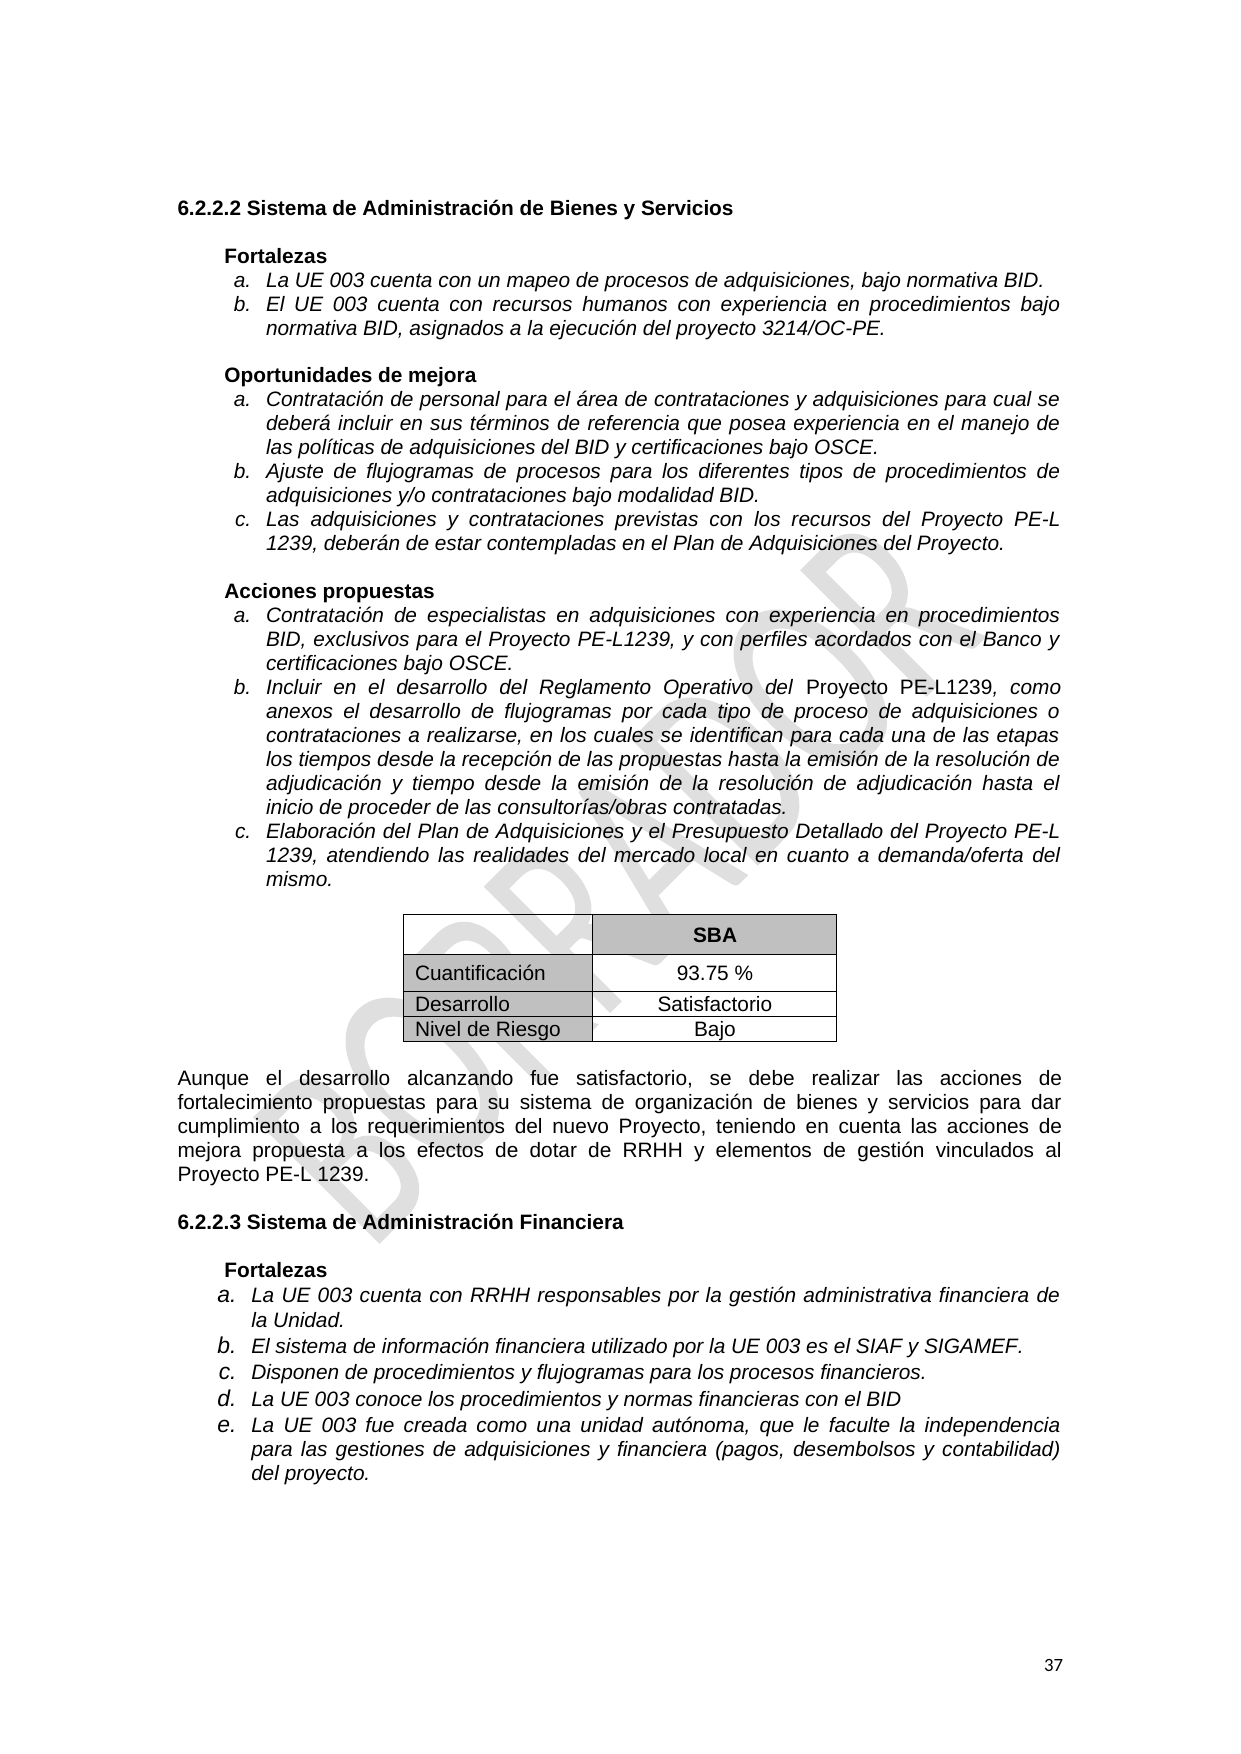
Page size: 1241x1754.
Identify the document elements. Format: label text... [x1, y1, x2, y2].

list El UE 003 cuenta con recursos humanos con experiencia en procedimientos bajo normativa BID, asignados a la ejecución del proyecto 3214/OC-PE. [251, 291, 1063, 339]
table_header SBA [593, 915, 836, 954]
list La UE 003 cuenta con un mapeo de procesos de adquisiciones, bajo normativa BID. [251, 267, 1063, 291]
table_cell Nivel de Riesgo [404, 1017, 592, 1041]
subtitle Oportunidades de mejora [224, 363, 1063, 387]
list Contratación de personal para el área de contrataciones y adquisiciones para cual se deberá incluir en sus términos de referencia que posea experiencia en el manejo de las políticas de adquisiciones del BID y certificaciones bajo OSCE. [251, 387, 1063, 459]
list Disponen de procedimientos y flujogramas para los procesos financieros. [236, 1358, 1063, 1384]
text 6.2.2.2 Sistema de Administración de Bienes y Servicios [177, 196, 1063, 219]
list Elaboración del Plan de Adquisiciones y el Presupuesto Detallado del Proyecto PE-L 1239, atendiendo las realidades del mercado local en cuanto a demanda/oferta del mismo. [251, 818, 1063, 890]
table_cell Desarrollo [404, 992, 592, 1016]
text Aunque el desarrollo alcanzando fue satisfactorio, se debe realizar las acciones de fortalecimiento propuestas para su sistema de organización de bienes y servicios para dar cumplimiento a los requerimientos del nuevo Proyecto, teniendo en cuenta las acciones de mejora propuesta a los efectos de dotar de RRHH y elementos de gestión vinculados al Proyecto PE-L 1239. [177, 1066, 1063, 1186]
table_cell Satisfactorio [593, 992, 836, 1016]
subtitle Fortalezas [224, 243, 1063, 267]
list La UE 003 cuenta con RRHH responsables por la gestión administrativa financiera de la Unidad. [236, 1281, 1063, 1332]
list Ajuste de flujogramas de procesos para los diferentes tipos de procedimientos de adquisiciones y/o contrataciones bajo modalidad BID. [251, 459, 1063, 507]
list La UE 003 conoce los procedimientos y normas financieras con el BID [236, 1384, 1063, 1411]
table_cell Bajo [593, 1017, 836, 1041]
table_cell 93.75 % [593, 955, 836, 991]
list El sistema de información financiera utilizado por la UE 003 es el SIAF y SIGAMEF. [236, 1332, 1063, 1358]
text 6.2.2.3 Sistema de Administración Financiera [177, 1209, 1063, 1233]
table_cell Cuantificación [404, 955, 592, 991]
list La UE 003 fue creada como una unidad autónoma, que le faculte la independencia para las gestiones de adquisiciones y financiera (pagos, desembolsos y contabilidad) del proyecto. [236, 1411, 1063, 1485]
list Contratación de especialistas en adquisiciones con experiencia en procedimientos BID, exclusivos para el Proyecto PE-L1239, y con perfiles acordados con el Banco y certificaciones bajo OSCE. [251, 603, 1063, 675]
list Incluir en el desarrollo del Reglamento Operativo del Proyecto PE-L1239, como anexos el desarrollo de flujogramas por cada tipo de proceso de adquisiciones o contrataciones a realizarse, en los cuales se identifican para cada una de las etapas los tiempos desde la recepción de las propuestas hasta la emisión de la resolución de adjudicación y tiempo desde la emisión de la resolución de adjudicación hasta el inicio de proceder de las consultorías/obras contratadas. [251, 675, 1063, 818]
table_header [404, 915, 592, 954]
list Las adquisiciones y contrataciones previstas con los recursos del Proyecto PE-L 1239, deberán de estar contempladas en el Plan de Adquisiciones del Proyecto. [251, 507, 1063, 555]
subtitle Acciones propuestas [224, 579, 1063, 603]
subtitle Fortalezas [224, 1257, 1063, 1281]
